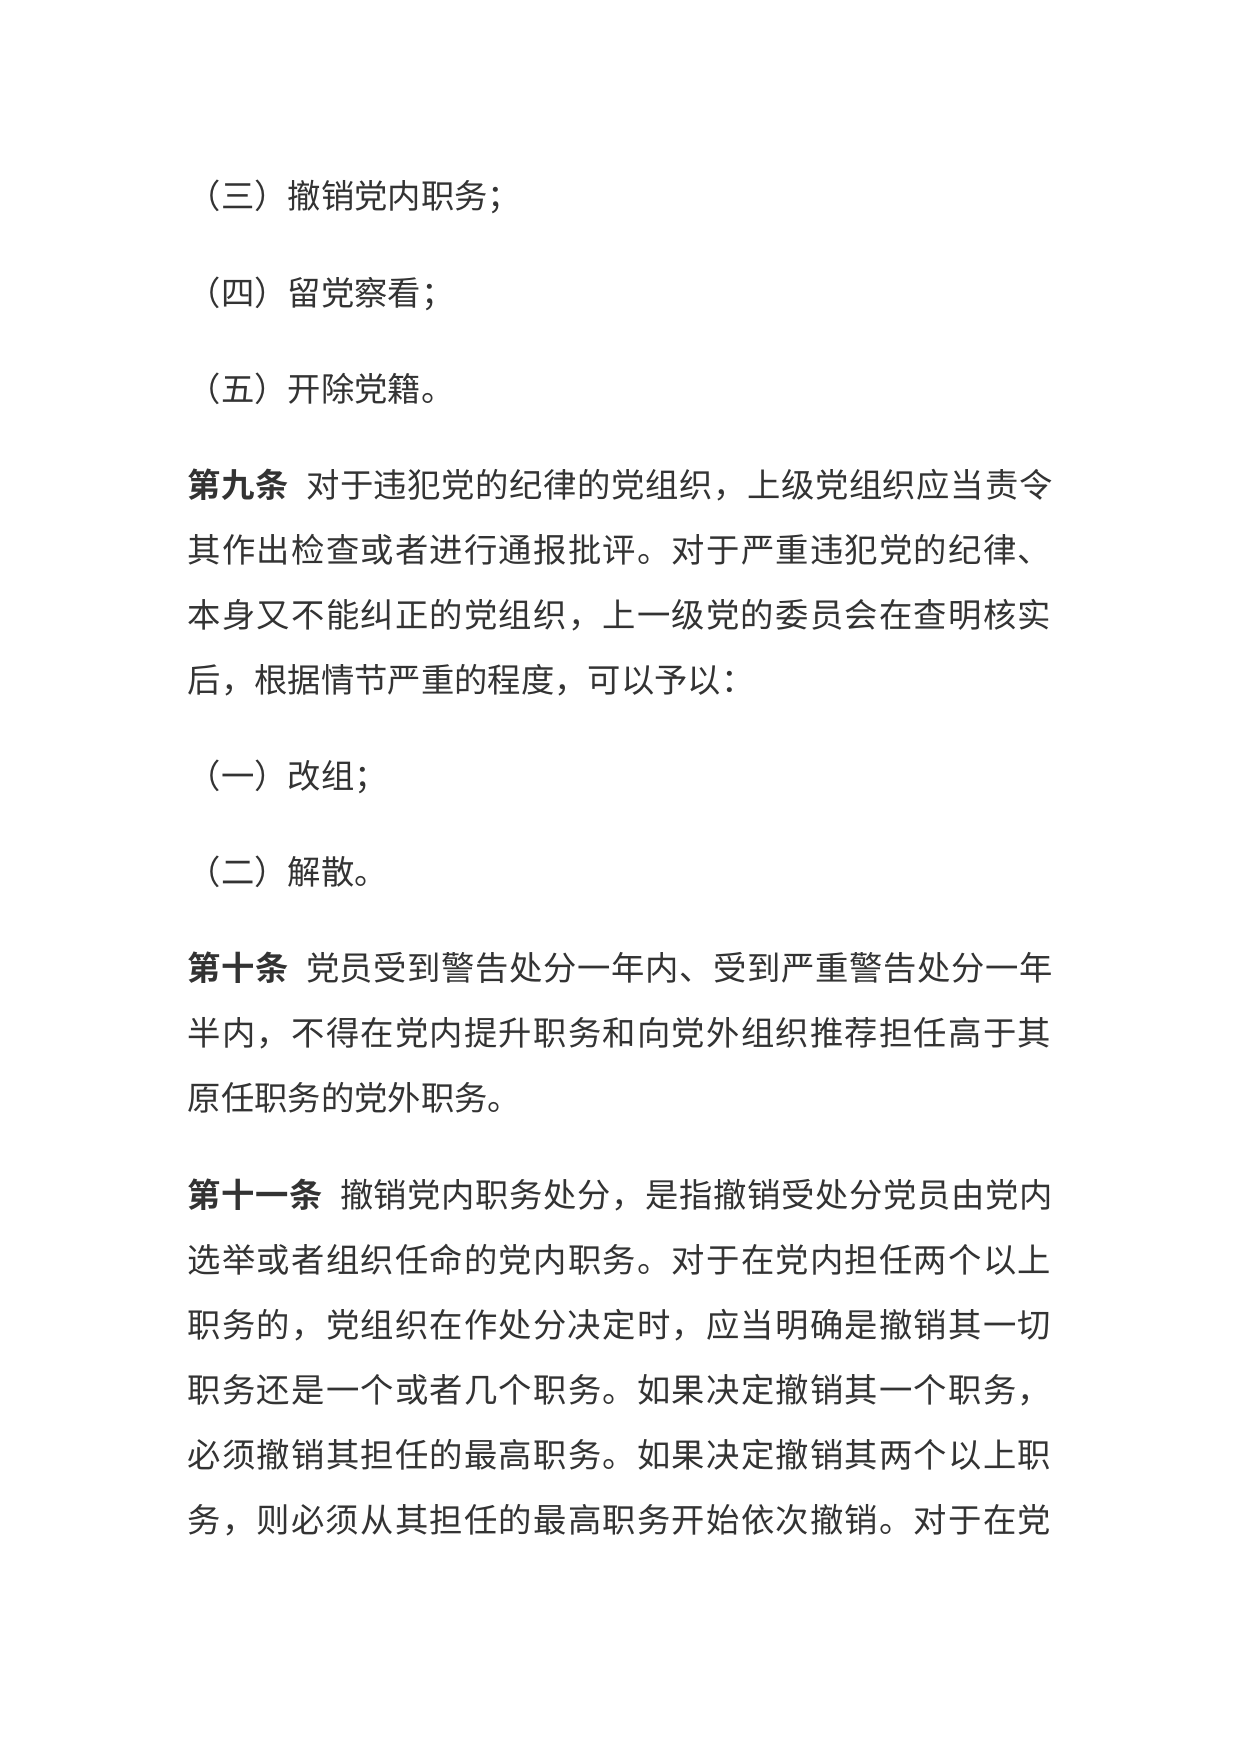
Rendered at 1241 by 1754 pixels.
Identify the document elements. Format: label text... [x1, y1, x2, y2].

text （三）撤销党内职务； [187, 162, 1053, 227]
text （一）改组； [187, 742, 1053, 807]
text 第十条 党员受到警告处分一年内、受到严重警告处分一年半内，不得在党内提升职务和向党外组织推荐担任高于其原任职务的党外职务。 [187, 934, 1053, 1129]
text （四）留党察看； [187, 258, 1053, 323]
text （五）开除党籍。 [187, 354, 1053, 419]
text 第九条 对于违犯党的纪律的党组织，上级党组织应当责令其作出检查或者进行通报批评。对于严重违犯党的纪律、本身又不能纠正的党组织，上一级党的委员会在查明核实后，根据情节严重的程度，可以予以： [187, 450, 1053, 710]
text （二）解散。 [187, 838, 1053, 903]
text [187, 1160, 1053, 1550]
